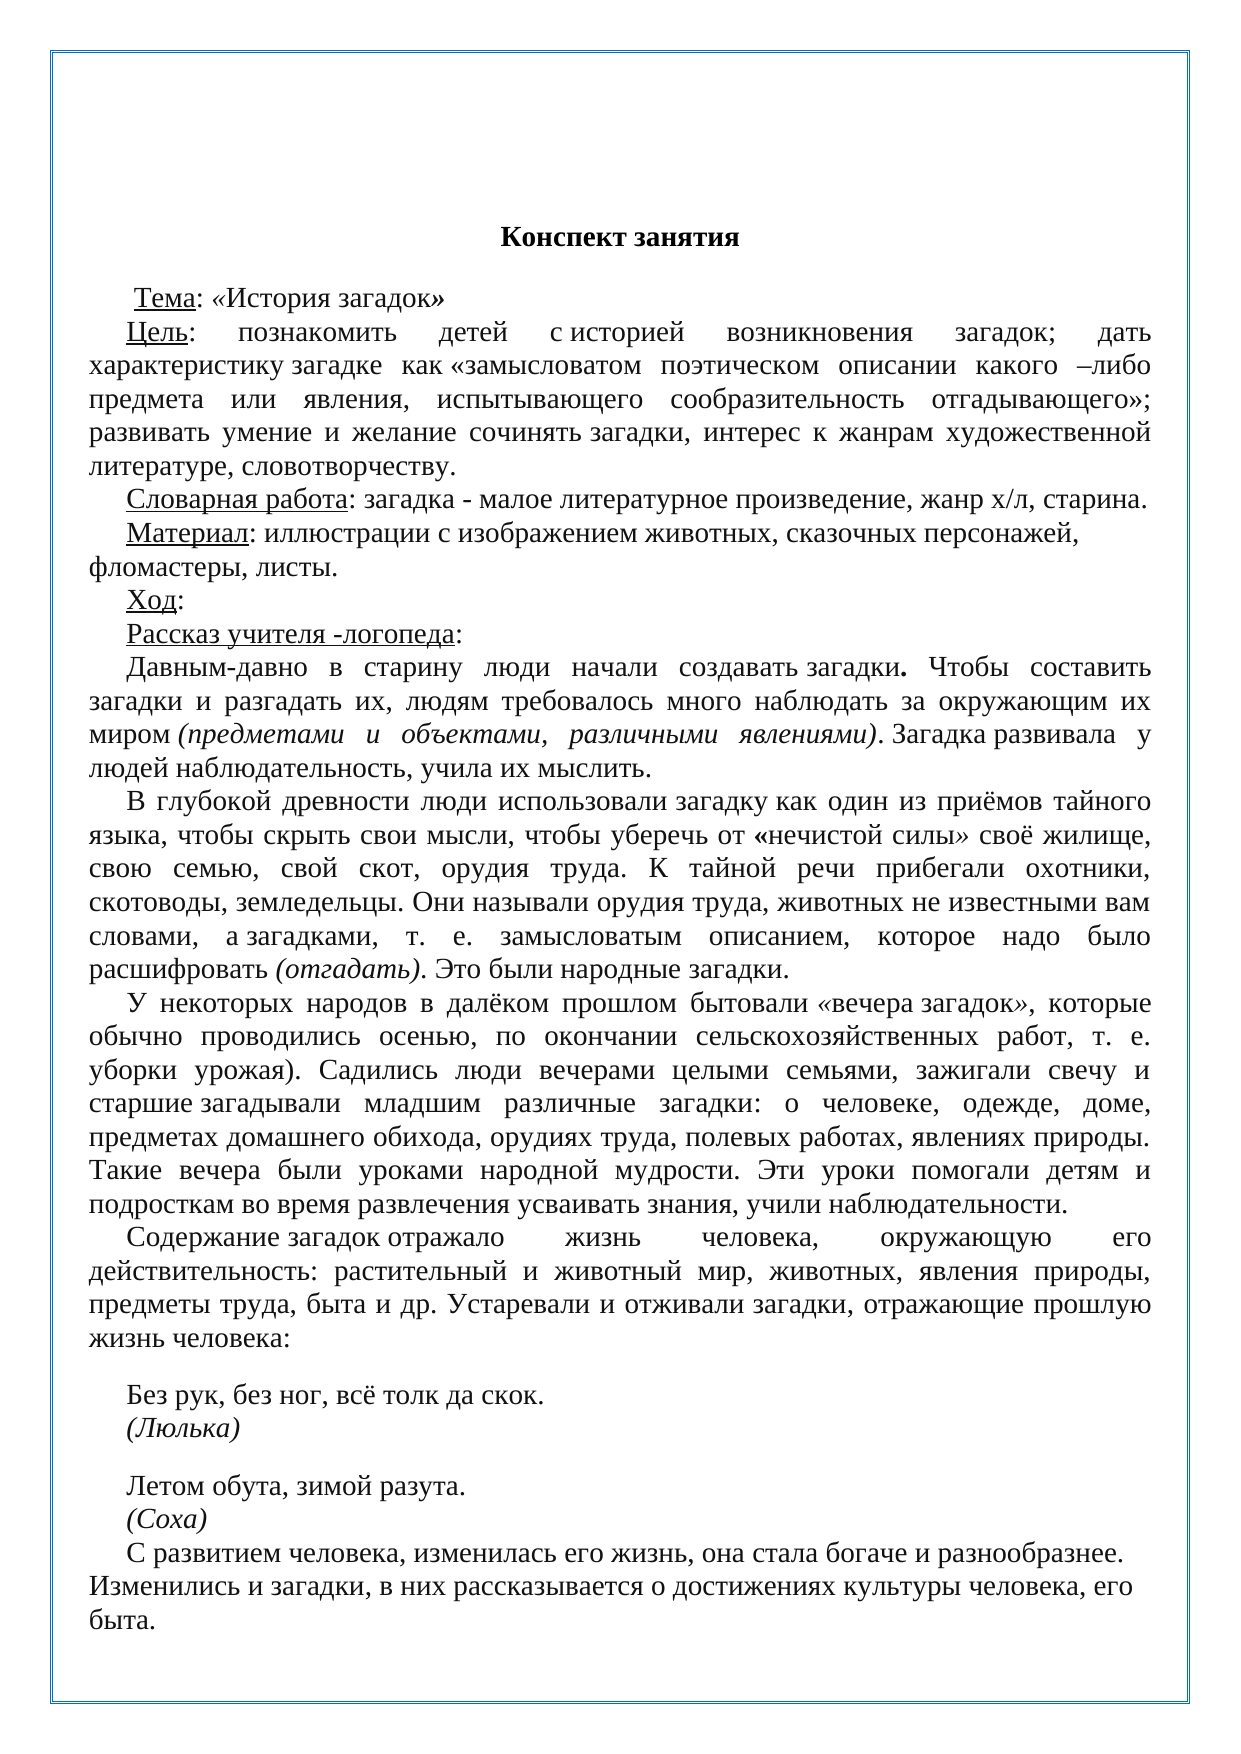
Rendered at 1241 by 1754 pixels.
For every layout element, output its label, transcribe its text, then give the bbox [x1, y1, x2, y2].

text Содержание загадок отражало жизнь человека, окружающую его действительность: растительный и животный мир, животных, явления природы, предметы труда, быта и др. Устаревали и отживали загадки, отражающие прошлую жизнь человека: [89, 1219, 1152, 1354]
text Цель: познакомить детей с историей возникновения загадок; дать характеристику загадке как «замысловатом поэтическом описании какого –либо предмета или явления, испытывающего сообразительность отгадывающего»; развивать умение и желание сочинять загадки, интерес к жанрам художественной литературе, словотворчеству. [89, 314, 1152, 482]
text Тема: «История загадок» [89, 280, 1152, 314]
text Рассказ учителя -логопеда: [89, 616, 1152, 649]
text Конспект занятия [89, 219, 1152, 252]
text Материал: иллюстрации с изображением животных, сказочных персонажей, фломастеры, листы. [89, 515, 1152, 582]
text (Люлька) [89, 1411, 1152, 1444]
text Давным-давно в старину люди начали создавать загадки. Чтобы составить загадки и разгадать их, людям требовалось много наблюдать за окружающим их миром (предметами и объектами, различными явлениями). Загадка развивала у людей наблюдательность, учила их мыслить. [89, 649, 1152, 783]
text Летом обута, зимой разута. [89, 1468, 1152, 1501]
text Ход: [89, 582, 1152, 616]
text Словарная работа: загадка - малое литературное произведение, жанр х/л, старина. [89, 482, 1152, 515]
text В глубокой древности люди использовали загадку как один из приёмов тайного языка, чтобы скрыть свои мысли, чтобы уберечь от «нечистой силы» своё жилище, свою семью, свой скот, орудия труда. К тайной речи прибегали охотники, скотоводы, земледельцы. Они называли орудия труда, животных не известными вам словами, а загадками, т. е. замысловатым описанием, которое надо было расшифровать (отгадать). Это были народные загадки. [89, 783, 1152, 985]
text (Соха) [89, 1501, 1152, 1535]
text У некоторых народов в далёком прошлом бытовали «вечера загадок», которые обычно проводились осенью, по окончании сельскохозяйственных работ, т. е. уборки урожая). Садились люди вечерами целыми семьями, зажигали свечу и старшие загадывали младшим различные загадки: о человеке, одежде, доме, предметах домашнего обихода, орудиях труда, полевых работах, явлениях природы. Такие вечера были уроками народной мудрости. Эти уроки помогали детям и подросткам во время развлечения усваивать знания, учили наблюдательности. [89, 985, 1152, 1219]
text Без рук, без ног, всё толк да скок. [89, 1377, 1152, 1411]
text С развитием человека, изменилась его жизнь, она стала богаче и разнообразнее. Изменились и загадки, в них рассказывается о достижениях культуры человека, его быта. [89, 1535, 1152, 1635]
